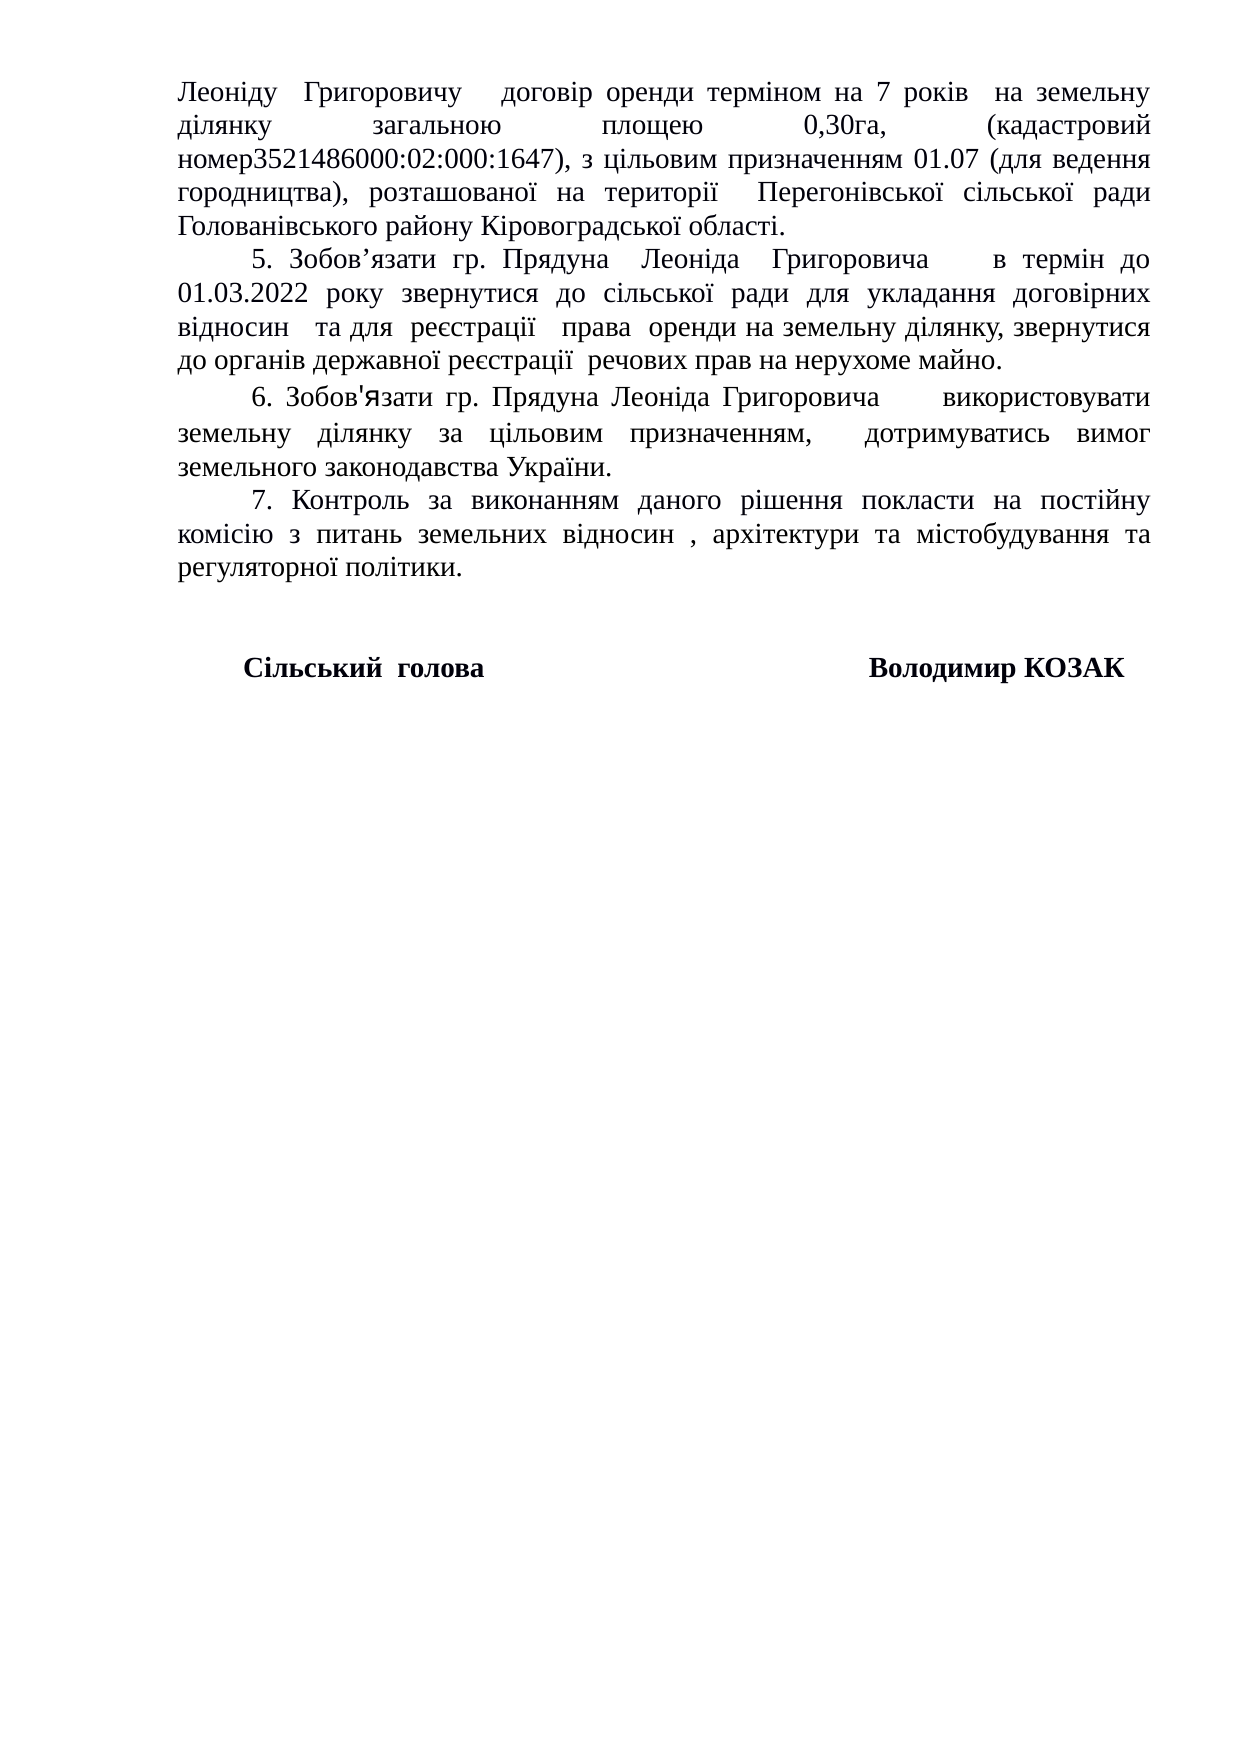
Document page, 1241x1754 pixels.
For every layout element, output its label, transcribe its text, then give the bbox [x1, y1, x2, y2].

text 6. Зобов'язати гр. Прядуна Леоніда Григоровича використовувати земельну ділянку за цільовим призначенням, дотримуватись вимог земельного законодавства України. [177, 376, 1152, 482]
text 7. Контроль за виконанням даного рішення покласти на постійну комісію з питань земельних відносин , архітектури та містобудування та регуляторної політики. [177, 482, 1152, 583]
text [177, 74, 1152, 242]
text Сільський голова Володимир КОЗАК [177, 650, 1228, 684]
text 5. Зобов’язати гр. Прядуна Леоніда Григоровича в термін до 01.03.2022 року звернутися до сільської ради для укладання договірних відносин та для реєстрації права оренди на земельну ділянку, звернутися до органів державної реєстрації речових прав на нерухоме майно. [177, 242, 1152, 376]
